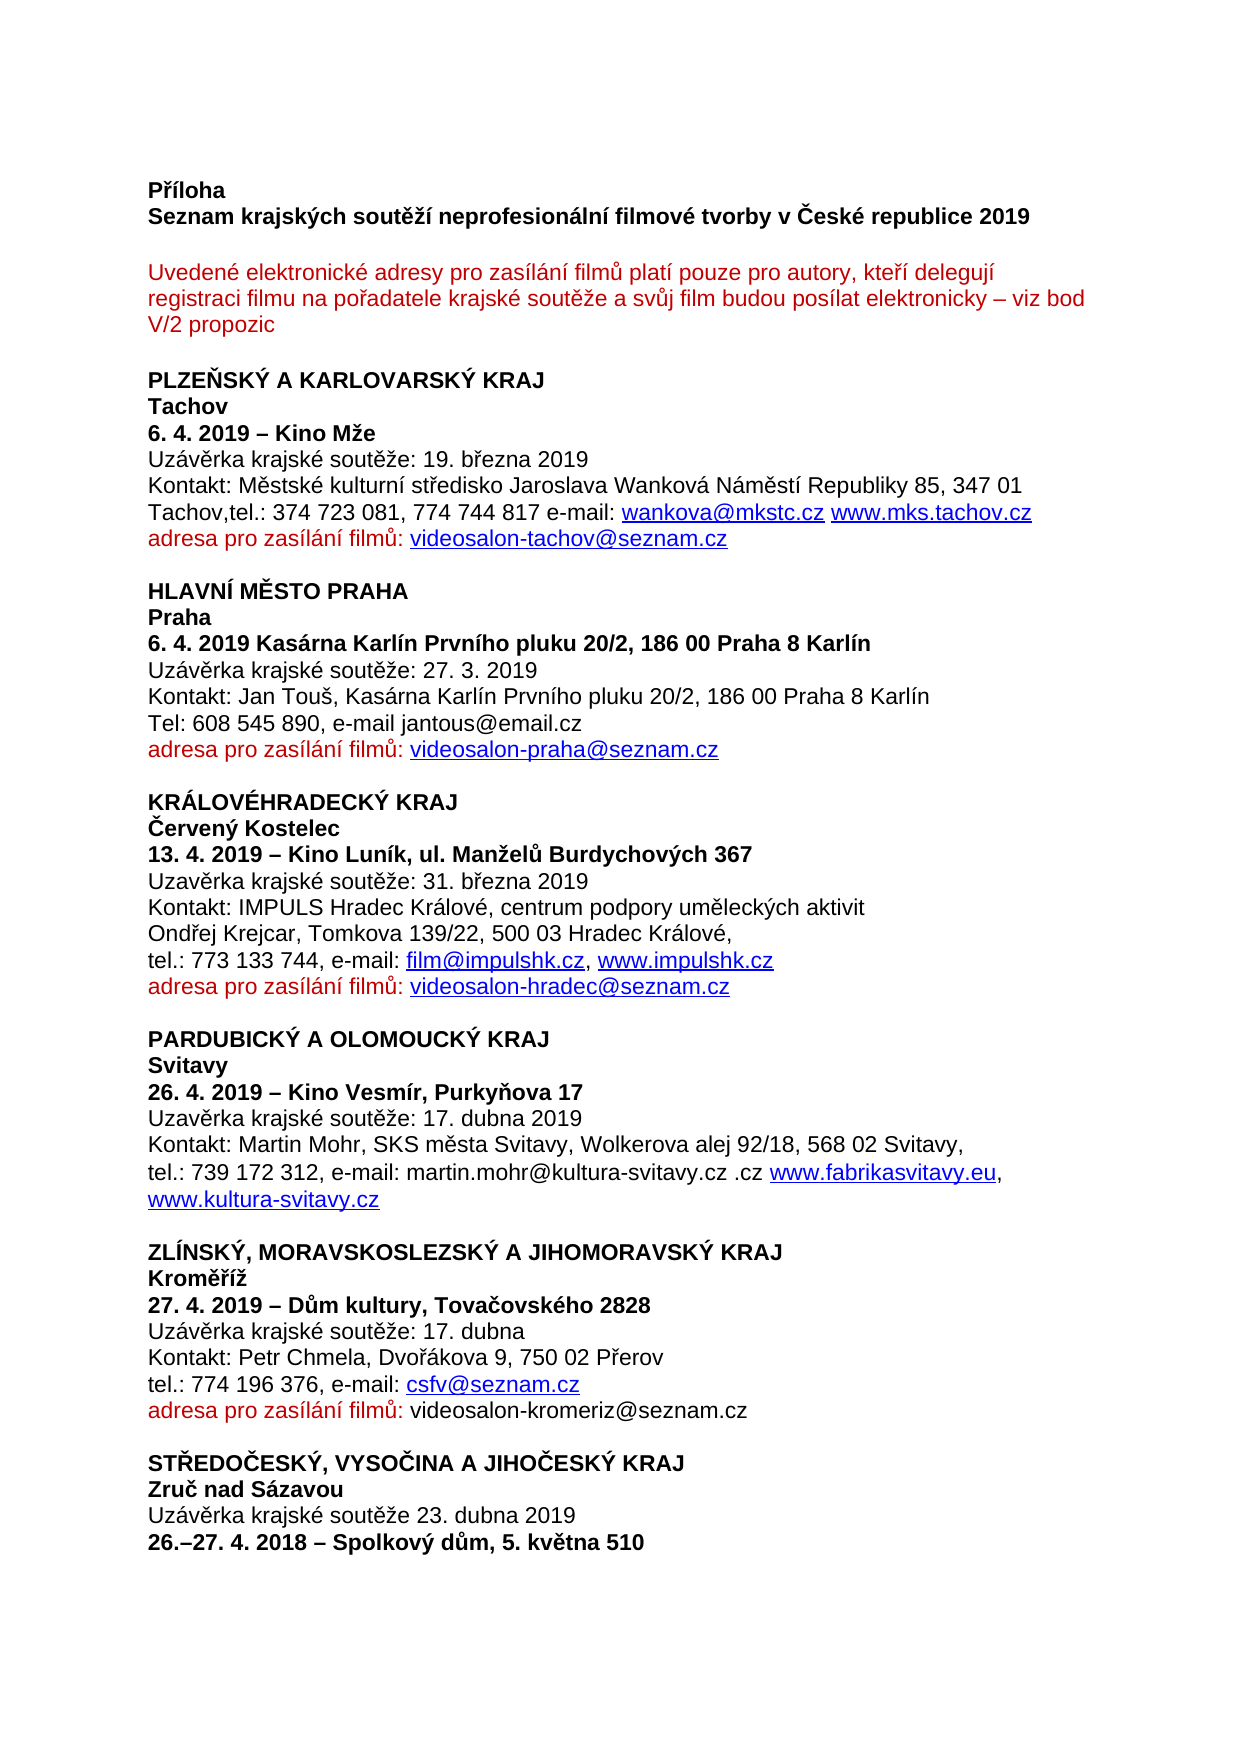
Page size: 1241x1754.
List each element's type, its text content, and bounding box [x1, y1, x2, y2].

text Uvedené elektronické adresy pro zasílání filmů platí pouze pro autory, kteří delegují registraci filmu na pořadatele krajské soutěže a svůj film budou posílat elektronicky – viz bod V/2 propozic [148, 259, 1093, 338]
text Tel: 608 545 890, e-mail jantous@email.cz adresa pro zasílání filmů: videosalon-praha@seznam.cz [148, 709, 1093, 762]
text Uzávěrka krajské soutěže: 27. 3. 2019 [148, 657, 1093, 683]
text Uzavěrka krajské soutěže: 31. března 2019 Kontakt: IMPULS Hradec Králové, centrum podpory uměleckých aktivit Ondřej Krejcar, Tomkova 139/22, 500 03 Hradec Králové, tel.: 773 133 744, e-mail: film@impulshk.cz, www.impulshk.cz adresa pro zasílání filmů: videosalon-hradec@seznam.cz [148, 868, 1093, 999]
text Uzavěrka krajské soutěže: 17. dubna 2019 Kontakt: Martin Mohr, SKS města Svitavy, Wolkerova alej 92/18, 568 02 Svitavy, tel.: 739 172 312, e-mail: martin.mohr@kultura-svitavy.cz .cz www.fabrikasvitavy.eu, www.kultura-svitavy.cz ZLÍNSKÝ, MORAVSKOSLEZSKÝ A JIHOMORAVSKÝ KRAJ Kroměříž 27. 4. 2019 – Dům kultury, Tovačovského 2828 [148, 1105, 1093, 1318]
text PARDUBICKÝ A OLOMOUCKÝ KRAJ Svitavy 26. 4. 2019 – Kino Vesmír, Purkyňova 17 [148, 1026, 1093, 1105]
text Příloha [148, 177, 1093, 203]
text Kontakt: Jan Touš, Kasárna Karlín Prvního pluku 20/2, 186 00 Praha 8 Karlín [148, 683, 1093, 709]
text PLZEŇSKÝ A KARLOVARSKÝ KRAJ Tachov 6. 4. 2019 – Kino Mže [148, 367, 1093, 446]
text STŘEDOČESKÝ, VYSOČINA A JIHOČESKÝ KRAJ Zruč nad Sázavou [148, 1450, 1093, 1502]
text Uzávěrka krajské soutěže: 19. března 2019 Kontakt: Městské kulturní středisko Jaroslava Wanková Náměstí Republiky 85, 347 01 Tachov,tel.: 374 723 081, 774 744 817 e-mail: wankova@mkstc.cz www.mks.tachov.cz adresa pro zasílání filmů: videosalon-tachov@seznam.cz [148, 446, 1093, 551]
text 6. 4. 2019 Kasárna Karlín Prvního pluku 20/2, 186 00 Praha 8 Karlín [148, 630, 1093, 657]
text Seznam krajských soutěží neprofesionální filmové tvorby v České republice 2019 [148, 203, 1093, 229]
text KRÁLOVÉHRADECKÝ KRAJ Červený Kostelec 13. 4. 2019 – Kino Luník, ul. Manželů Burdychových 367 [148, 788, 1093, 868]
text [148, 1502, 1093, 1555]
text Uzávěrka krajské soutěže: 17. dubna Kontakt: Petr Chmela, Dvořákova 9, 750 02 Přerov tel.: 774 196 376, e-mail: csfv@seznam.cz adresa pro zasílání filmů: videosalon-kromeriz@seznam.cz [148, 1318, 1093, 1423]
text HLAVNÍ MĚSTO PRAHA Praha [148, 578, 1093, 630]
